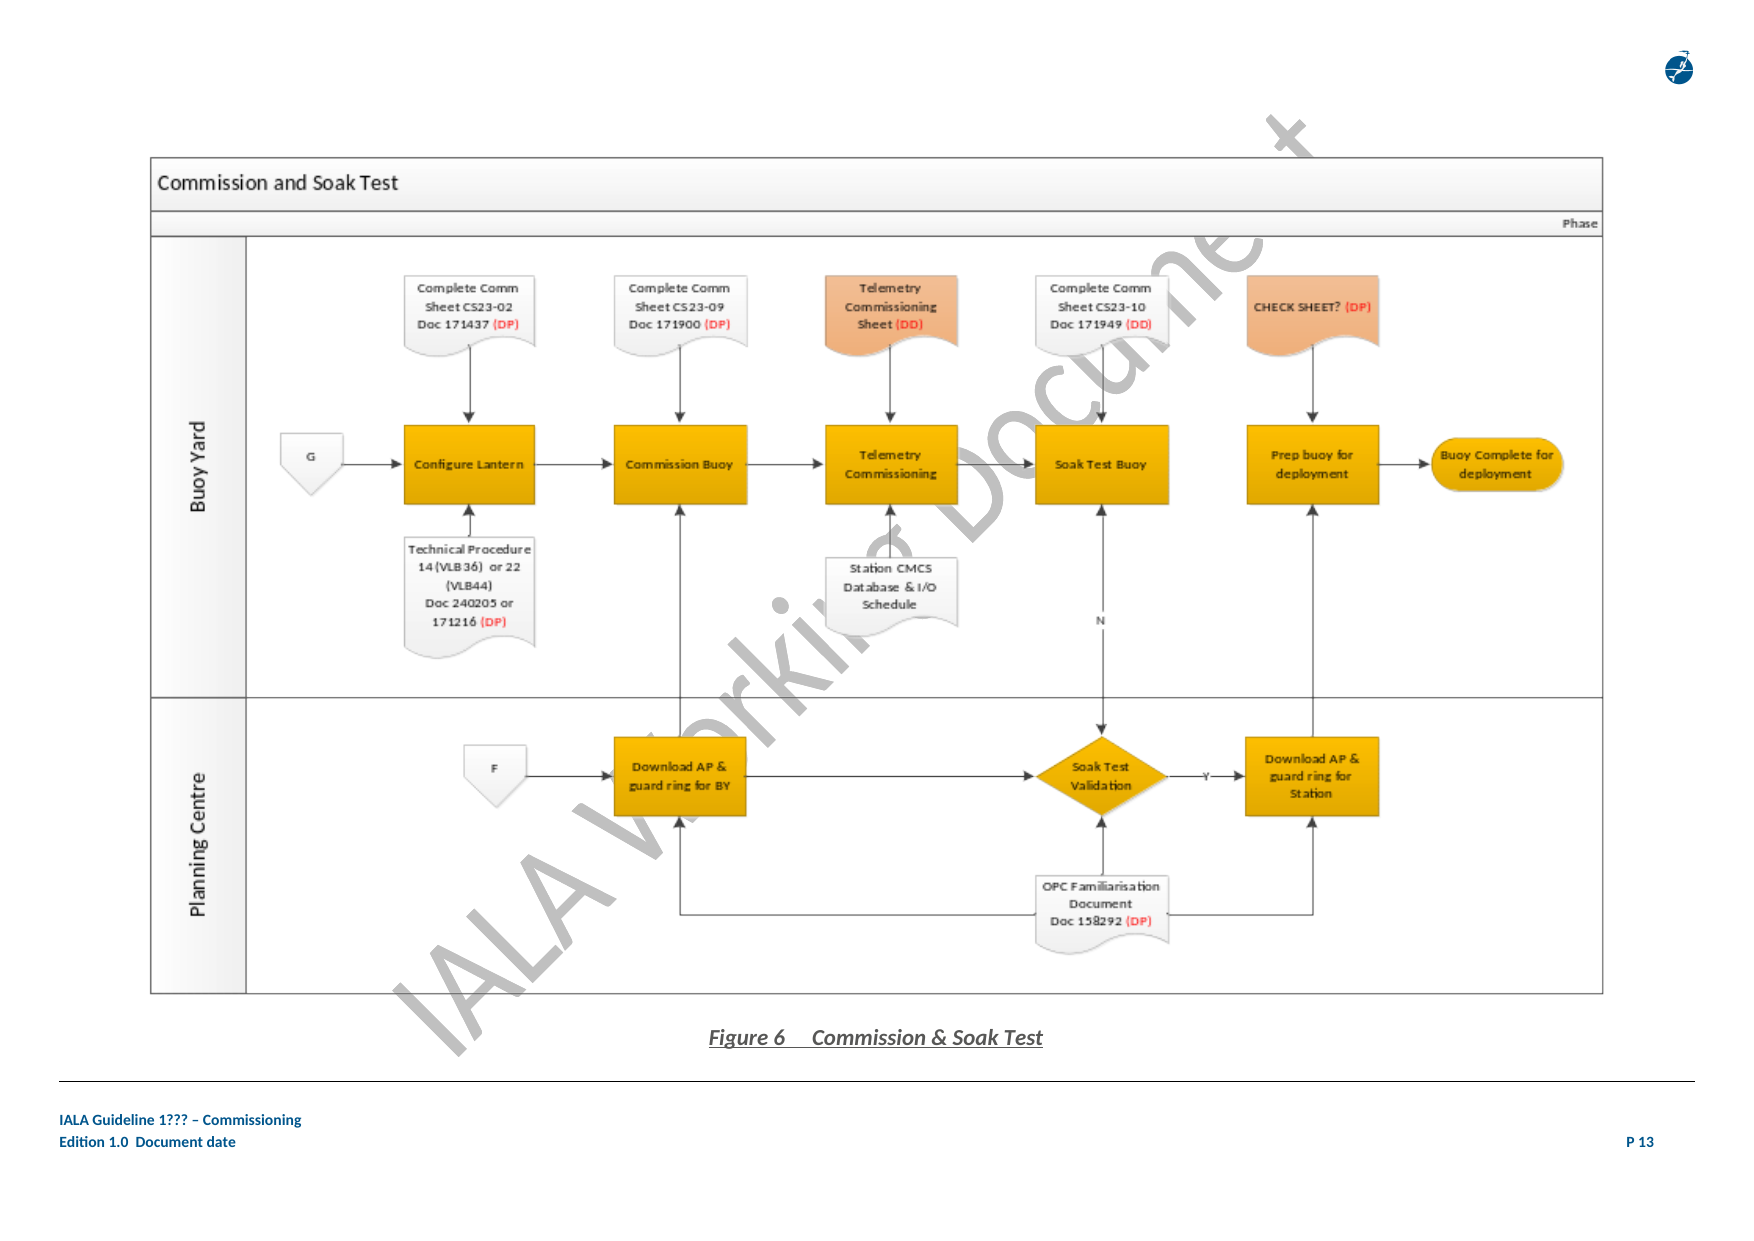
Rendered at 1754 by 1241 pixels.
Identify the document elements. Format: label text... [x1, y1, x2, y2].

text Commission & Soak Test [59, 1023, 1695, 1051]
picture [1633, 0, 1753, 119]
